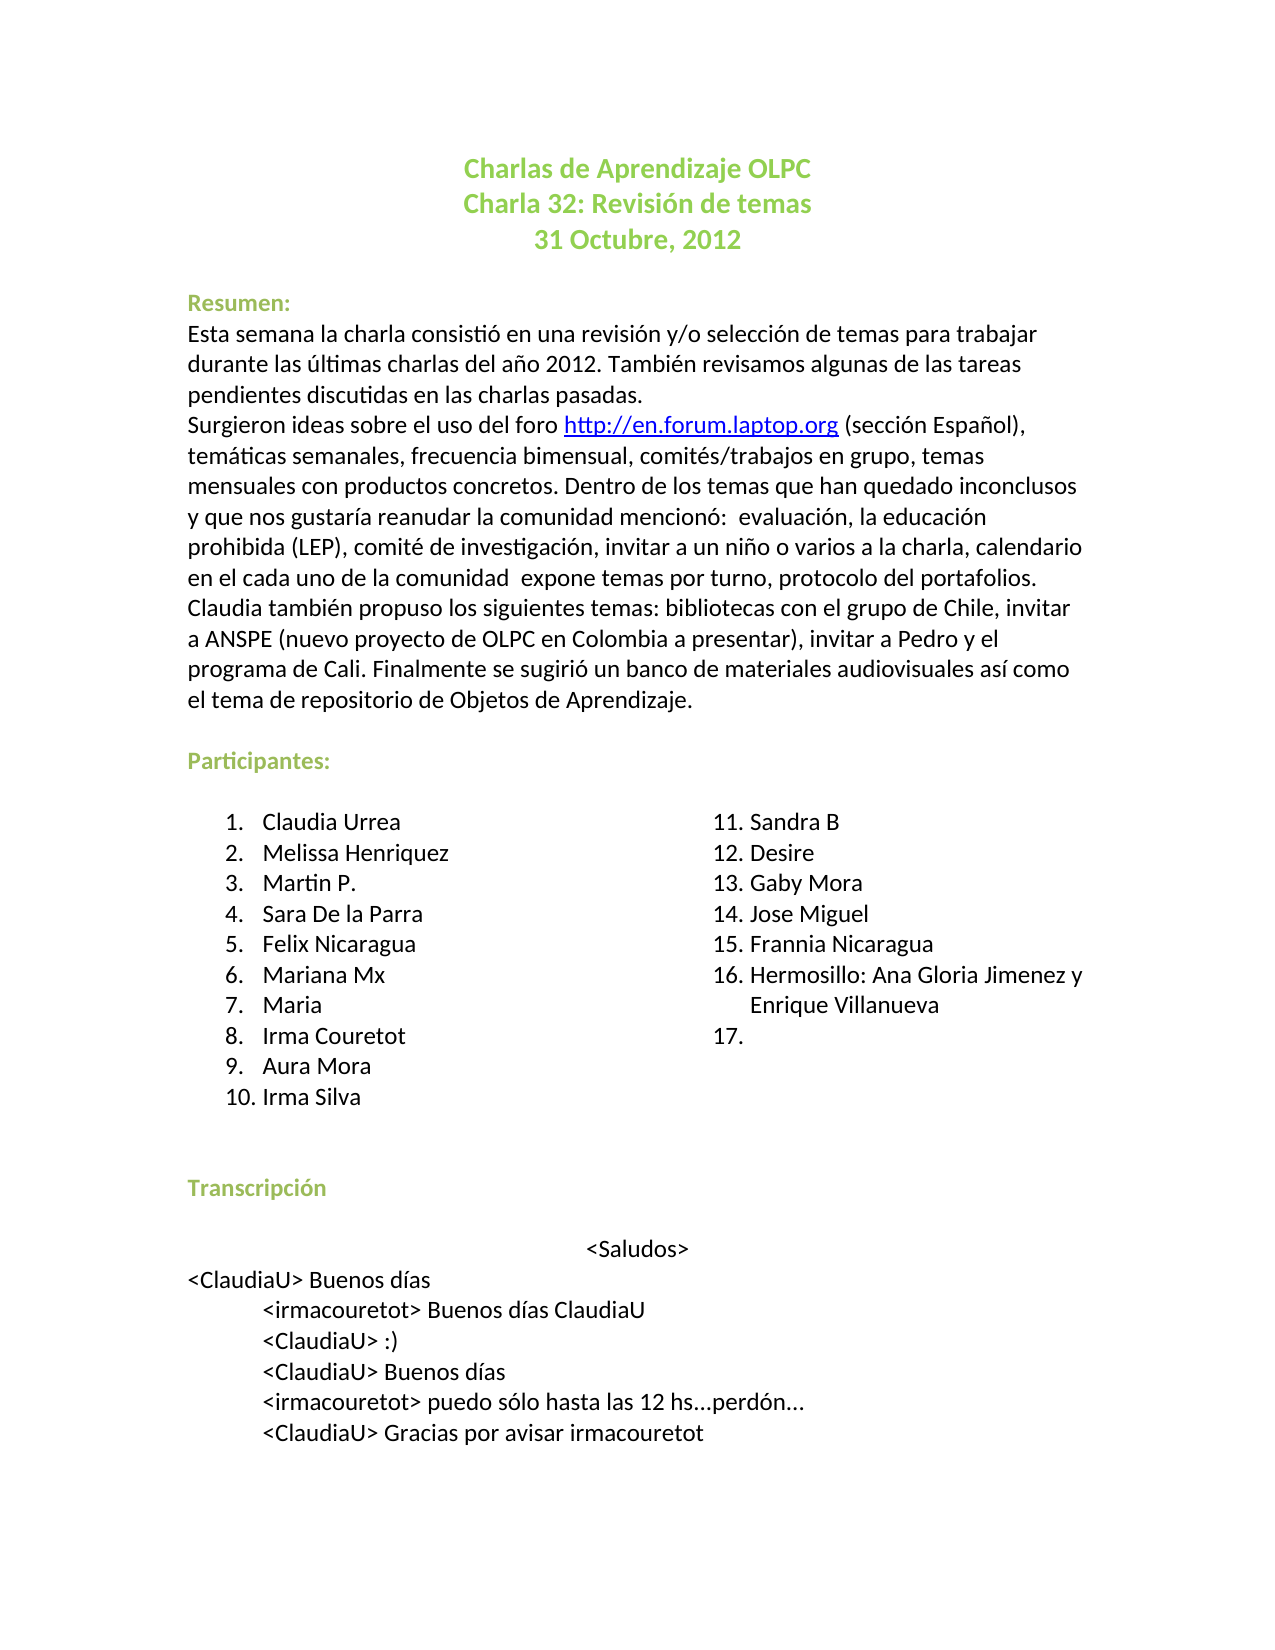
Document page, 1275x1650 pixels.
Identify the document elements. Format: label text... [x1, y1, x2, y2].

list Martin P. [225, 867, 600, 898]
list Felix Nicaragua [225, 928, 600, 959]
text Esta semana la charla consistió en una revisión y/o selección de temas para trabajar durante las últimas charlas del año 2012. También revisamos algunas de las tareas pendientes discutidas en las charlas pasadas. [187, 318, 1087, 409]
list Desire [712, 837, 1087, 867]
text Resumen: [187, 287, 1087, 318]
list Irma Silva [225, 1081, 600, 1111]
list Maria [225, 989, 600, 1020]
text <ClaudiaU> :) [262, 1325, 1087, 1356]
text Participantes: [187, 745, 1087, 776]
list Hermosillo: Ana Gloria Jimenez y Enrique Villanueva [712, 959, 1087, 1020]
text <ClaudiaU> Gracias por avisar irmacouretot [262, 1417, 1087, 1447]
text <ClaudiaU> Buenos días [187, 1264, 1087, 1294]
list Aura Mora [225, 1050, 600, 1081]
list Frannia Nicaragua [712, 928, 1087, 959]
text <irmacouretot> puedo sólo hasta las 12 hs...perdón... [262, 1386, 1087, 1417]
list Jose Miguel [712, 898, 1087, 928]
text 31 Octubre, 2012 [187, 221, 1087, 257]
list Gaby Mora [712, 867, 1087, 898]
list Sara De la Parra [225, 898, 600, 928]
list Mariana Mx [225, 959, 600, 989]
text Charlas de Aprendizaje OLPC [187, 150, 1087, 186]
text Transcripción [187, 1172, 1087, 1203]
text Charla 32: Revisión de temas [187, 186, 1087, 221]
list Claudia Urrea [225, 806, 600, 837]
text <Saludos> [187, 1233, 1087, 1264]
list Melissa Henriquez [225, 837, 600, 867]
list Sandra B [712, 806, 1087, 837]
text Surgieron ideas sobre el uso del foro http://en.forum.laptop.org (sección Español), temáticas semanales, frecuencia bimensual, comités/trabajos en grupo, temas mensuales con productos concretos. Dentro de los temas que han quedado inconclusos y que nos gustaría reanudar la comunidad mencionó: evaluación, la educación prohibida (LEP), comité de investigación, invitar a un niño o varios a la charla, calendario en el cada uno de la comunidad expone temas por turno, protocolo del portafolios. Claudia también propuso los siguientes temas: bibliotecas con el grupo de Chile, invitar a ANSPE (nuevo proyecto de OLPC en Colombia a presentar), invitar a Pedro y el programa de Cali. Finalmente se sugirió un banco de materiales audiovisuales así como el tema de repositorio de Objetos de Aprendizaje. [187, 409, 1087, 715]
text <irmacouretot> Buenos días ClaudiaU [262, 1294, 1087, 1325]
list Irma Couretot [225, 1020, 600, 1050]
text <ClaudiaU> Buenos días [262, 1356, 1087, 1386]
